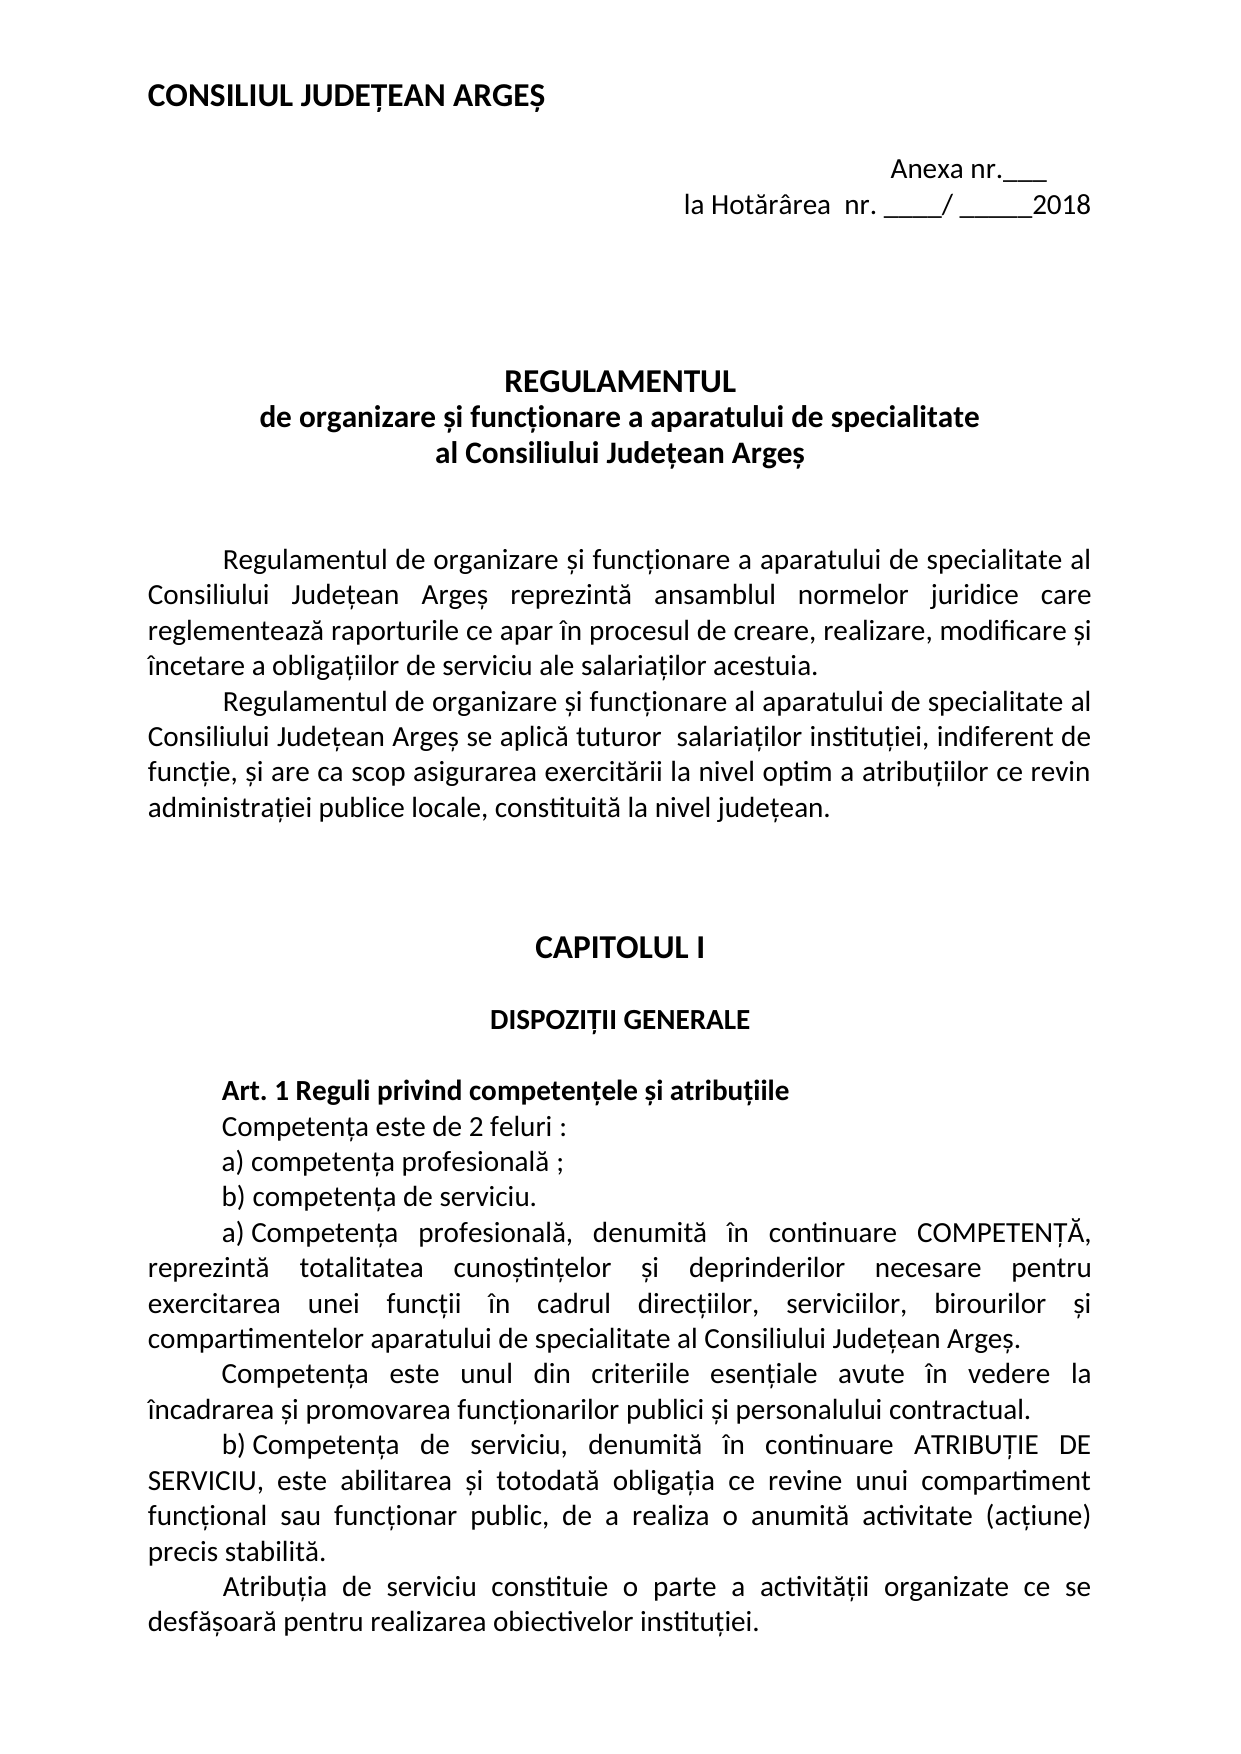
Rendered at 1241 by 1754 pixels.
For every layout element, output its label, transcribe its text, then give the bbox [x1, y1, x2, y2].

text b) Competenţa de serviciu, denumită în continuare ATRIBUŢIE DE SERVICIU, este abilitarea şi totodată obligaţia ce revine unui compartiment funcţional sau funcţionar public, de a realiza o anumită activitate (acţiune) precis stabilită. [148, 1426, 1092, 1568]
text Anexa nr.___ [738, 150, 1092, 186]
text b) competenţa de serviciu. [148, 1178, 1092, 1214]
text DISPOZIŢII GENERALE [148, 1001, 1092, 1037]
text Competenţa este de 2 feluri : [148, 1108, 1092, 1143]
text Atribuţia de serviciu constituie o parte a activităţii organizate ce se desfăşoară pentru realizarea obiectivelor instituţiei. [148, 1568, 1092, 1639]
text CAPITOLUL I [148, 931, 1092, 966]
text REGULAMENTUL [148, 364, 1092, 399]
text de organizare şi funcţionare a aparatului de specialitate [148, 399, 1092, 435]
text Regulamentul de organizare şi funcţionare al aparatului de specialitate al Consiliului Judeţean Argeş se aplică tuturor salariaţilor instituţiei, indiferent de funcţie, şi are ca scop asigurarea exercitării la nivel optim a atribuţiilor ce revin administraţiei publice locale, constituită la nivel judeţean. [148, 683, 1092, 824]
text Competenţa este unul din criteriile esenţiale avute în vedere la încadrarea şi promovarea funcţionarilor publici şi personalului contractual. [148, 1356, 1092, 1426]
text la Hotărârea nr. ____/ _____2018 [590, 186, 1092, 221]
text a) competenţa profesională ; [148, 1143, 1092, 1178]
text Art. 1 Reguli privind competenţele şi atribuţiile [148, 1072, 1092, 1108]
text CONSILIUL JUDEŢEAN ARGEŞ [148, 74, 1092, 114]
text al Consiliului Judeţean Argeş [148, 435, 1092, 470]
text Regulamentul de organizare şi funcţionare a aparatului de specialitate al Consiliului Judeţean Argeş reprezintă ansamblul normelor juridice care reglementează raporturile ce apar în procesul de creare, realizare, modificare şi încetare a obligaţiilor de serviciu ale salariaţilor acestuia. [148, 541, 1092, 683]
text a) Competenţa profesională, denumită în continuare COMPETENŢĂ, reprezintă totalitatea cunoştinţelor şi deprinderilor necesare pentru exercitarea unei funcţii în cadrul direcţiilor, serviciilor, birourilor şi compartimentelor aparatului de specialitate al Consiliului Judeţean Argeş. [148, 1214, 1092, 1356]
